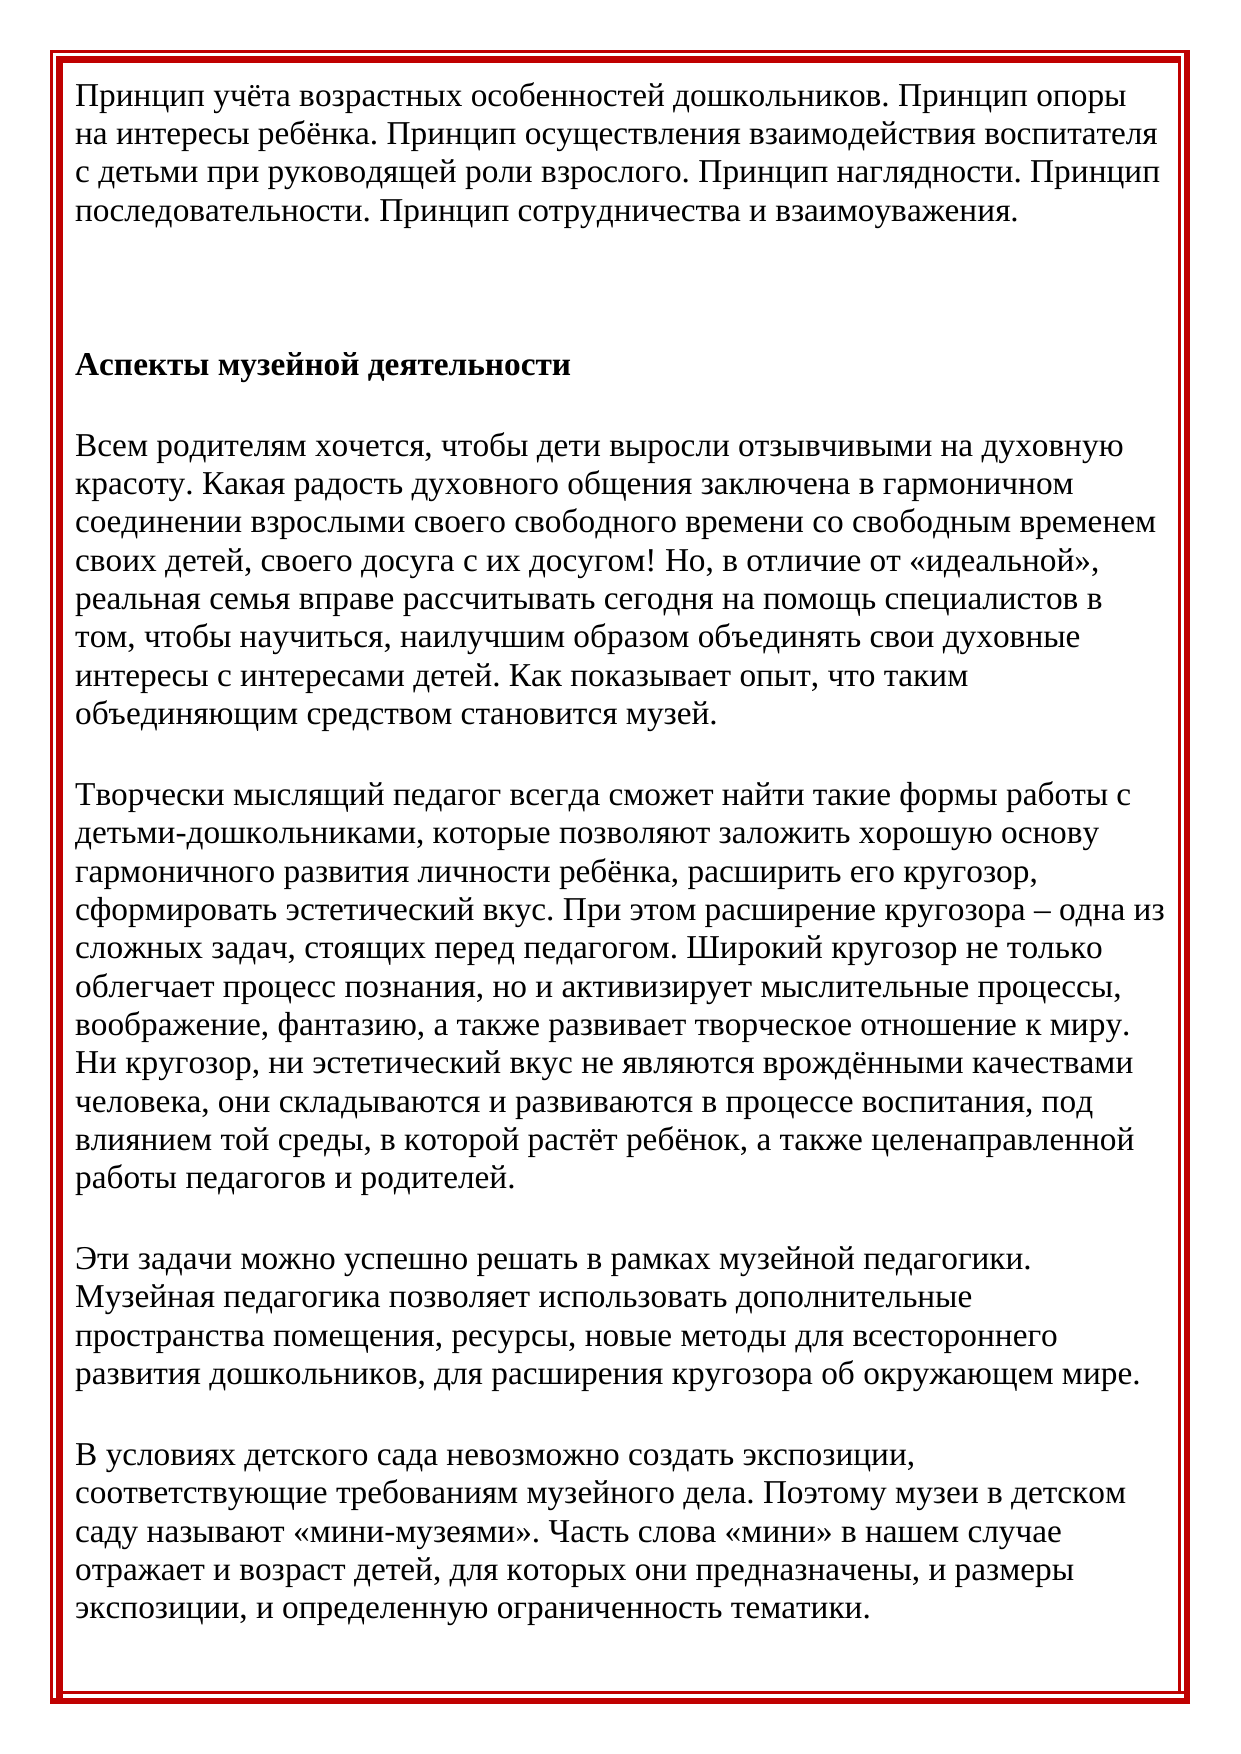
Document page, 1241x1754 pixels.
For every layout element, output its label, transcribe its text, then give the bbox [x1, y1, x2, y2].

text В условиях детского сада невозможно создать экспозиции, соответствующие требованиям музейного дела. Поэтому музеи в детском саду называют «мини-музеями». Часть слова «мини» в нашем случае отражает и возраст детей, для которых они предназначены, и размеры экспозиции, и определенную ограниченность тематики. [75, 1434, 1165, 1626]
text Аспекты музейной деятельности [75, 344, 1165, 383]
text Всем родителям хочется, чтобы дети выросли отзывчивыми на духовную красоту. Какая радость духовного общения заключена в гармоничном соединении взрослыми своего свободного времени со свободным временем своих детей, своего досуга с их досугом! Но, в отличие от «идеальной», реальная семья вправе рассчитывать сегодня на помощь специалистов в том, чтобы научиться, наилучшим образом объединять свои духовные интересы с интересами детей. Как показывает опыт, что таким объединяющим средством становится музей. [75, 425, 1165, 732]
text Принцип учёта возрастных особенностей дошкольников. Принцип опоры на интересы ребёнка. Принцип осуществления взаимодействия воспитателя с детьми при руководящей роли взрослого. Принцип наглядности. Принцип последовательности. Принцип сотрудничества и взаимоуважения. [75, 75, 1165, 228]
text Творчески мыслящий педагог всегда сможет найти такие формы работы с детьми-дошкольниками, которые позволяют заложить хорошую основу гармоничного развития личности ребёнка, расширить его кругозор, сформировать эстетический вкус. При этом расширение кругозора – одна из сложных задач, стоящих перед педагогом. Широкий кругозор не только облегчает процесс познания, но и активизирует мыслительные процессы, воображение, фантазию, а также развивает творческое отношение к миру. Ни кругозор, ни эстетический вкус не являются врождёнными качествами человека, они складываются и развиваются в процессе воспитания, под влиянием той среды, в которой растёт ребёнок, а также целенаправленной работы педагогов и родителей. [75, 774, 1165, 1196]
text Эти задачи можно успешно решать в рамках музейной педагогики. Музейная педагогика позволяет использовать дополнительные пространства помещения, ресурсы, новые методы для всестороннего развития дошкольников, для расширения кругозора об окружающем мире. [75, 1238, 1165, 1392]
